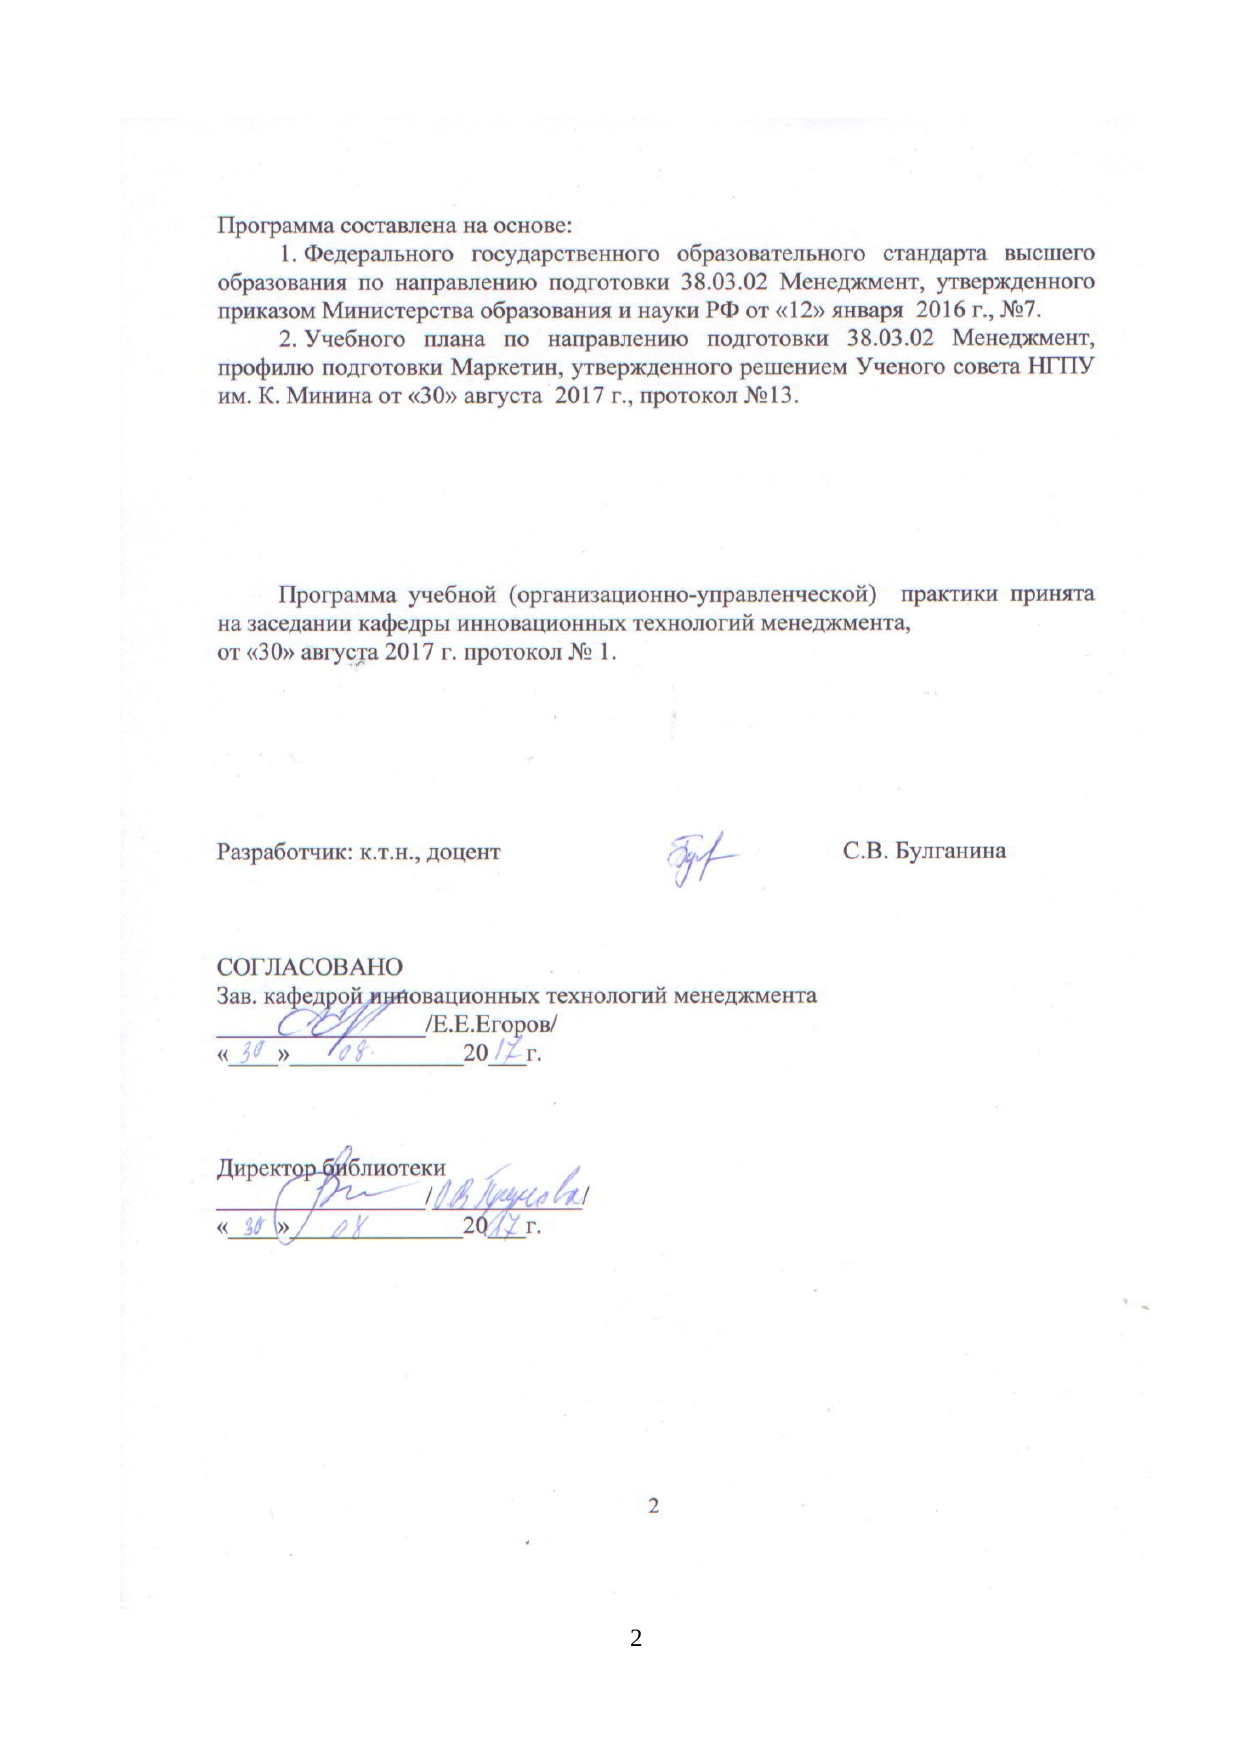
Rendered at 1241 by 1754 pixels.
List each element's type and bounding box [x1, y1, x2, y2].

picture [119, 118, 1153, 1609]
